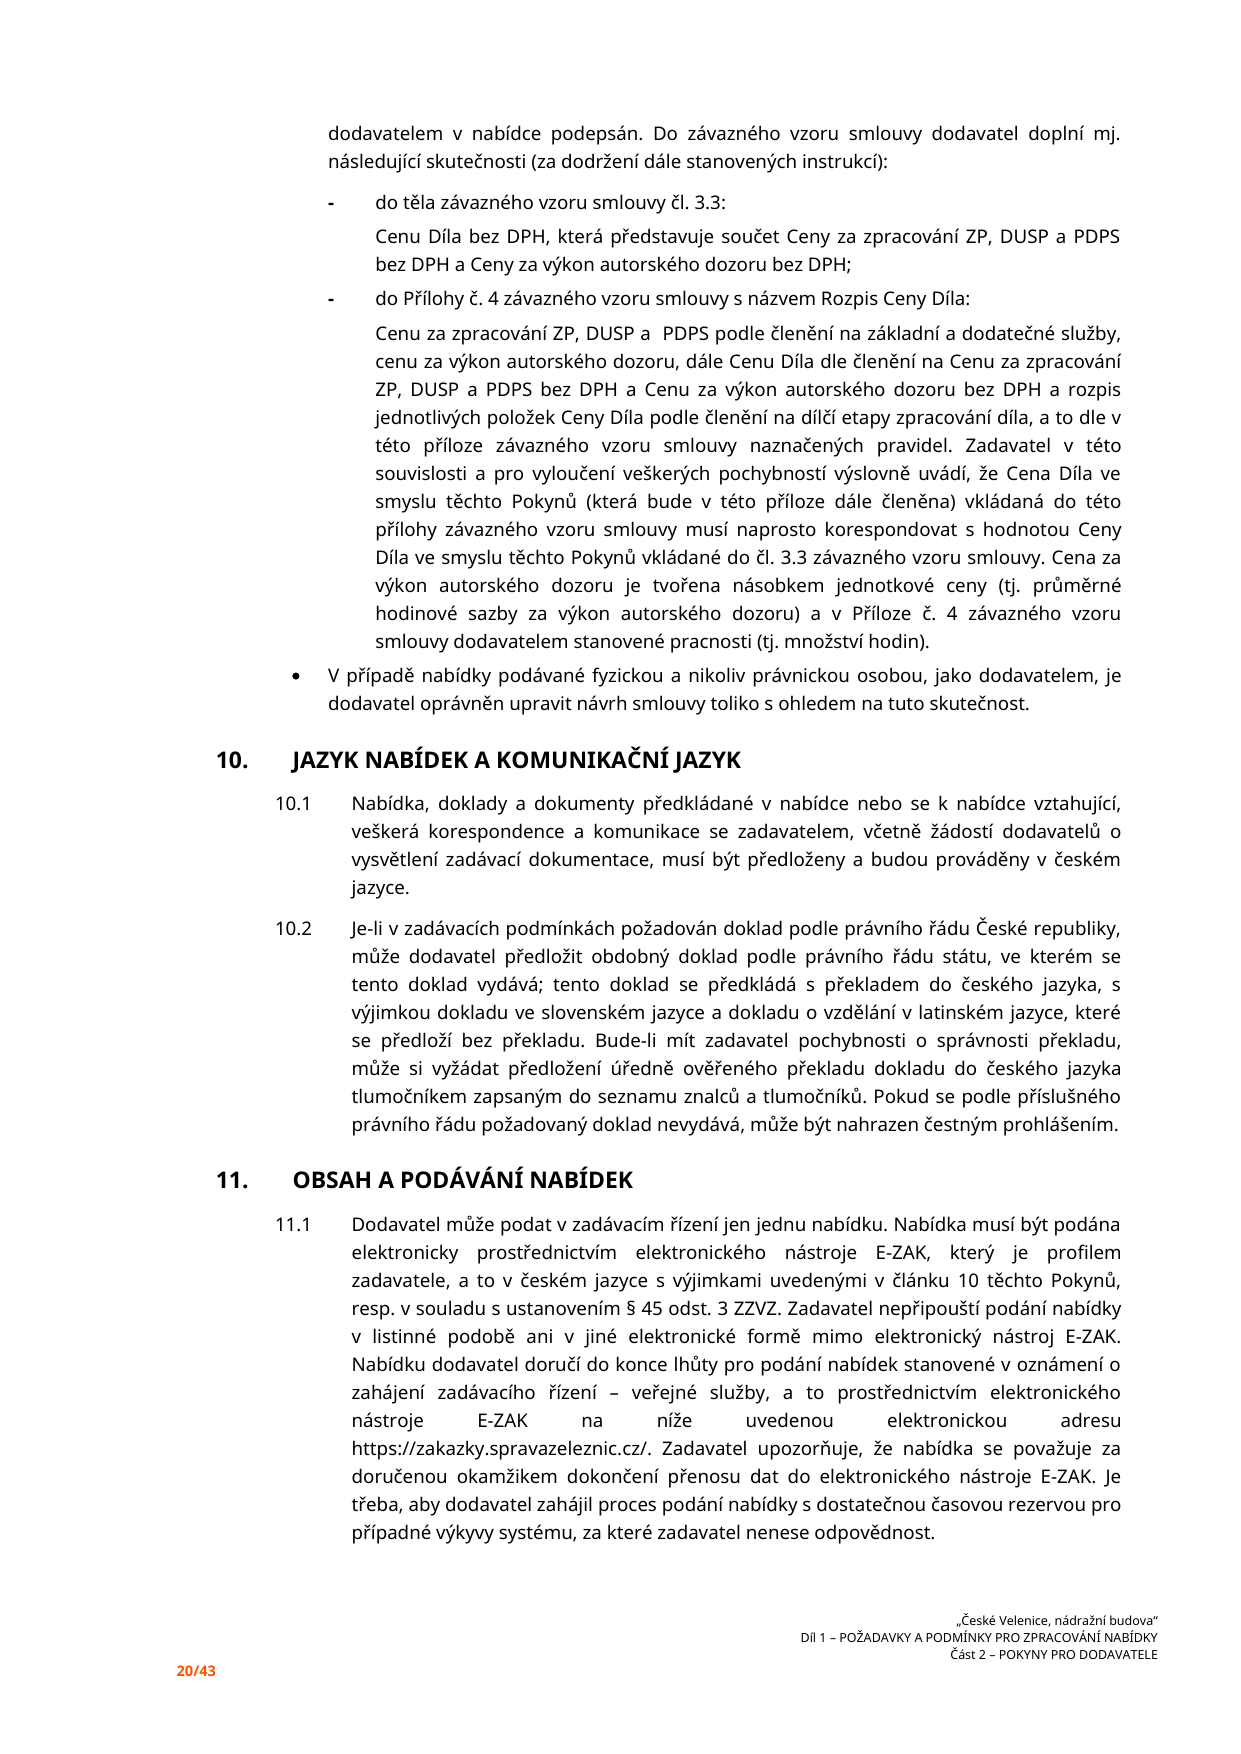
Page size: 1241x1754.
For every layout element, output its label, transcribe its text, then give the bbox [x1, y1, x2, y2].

text do Přílohy č. 4 závazného vzoru smlouvy s názvem Rozpis Ceny Díla: [328, 286, 1122, 311]
text V případě nabídky podávané fyzickou a nikoliv právnickou osobou, jako dodavatelem, je dodavatel oprávněn upravit návrh smlouvy toliko s ohledem na tuto skutečnost. [292, 662, 1122, 716]
text JAZYK NABÍDEK A KOMUNIKAČNÍ JAZYK [216, 743, 1122, 775]
list Cenu za zpracování ZP, DUSP a PDPS podle členění na základní a dodatečné služby, cenu za výkon autorského dozoru, dále Cenu Díla dle členění na Cenu za zpracování ZP, DUSP a PDPS bez DPH a Cenu za výkon autorského dozoru bez DPH a rozpis jednotlivých položek Ceny Díla podle členění na dílčí etapy zpracování díla, a to dle v této příloze závazného vzoru smlouvy naznačených pravidel. Zadavatel v této souvislosti a pro vyloučení veškerých pochybností výslovně uvádí, že Cena Díla ve smyslu těchto Pokynů (která bude v této příloze dále členěna) vkládaná do této přílohy závazného vzoru smlouvy musí naprosto korespondovat s hodnotou Ceny Díla ve smyslu těchto Pokynů vkládané do čl. 3.3 závazného vzoru smlouvy. Cena za výkon autorského dozoru je tvořena násobkem jednotkové ceny (tj. průměrné hodinové sazby za výkon autorského dozoru) a v Příloze č. 4 závazného vzoru smlouvy dodavatelem stanovené pracnosti (tj. množství hodin). [375, 320, 1122, 654]
list Cenu Díla bez DPH, která představuje součet Ceny za zpracování ZP, DUSP a PDPS bez DPH a Ceny za výkon autorského dozoru bez DPH; [375, 223, 1122, 277]
text Je-li v zadávacích podmínkách požadován doklad podle právního řádu České republiky, může dodavatel předložit obdobný doklad podle právního řádu státu, ve kterém se tento doklad vydává; tento doklad se předkládá s překladem do českého jazyka, s výjimkou dokladu ve slovenském jazyce a dokladu o vzdělání v latinském jazyce, které se předloží bez překladu. Bude-li mít zadavatel pochybnosti o správnosti překladu, může si vyžádat předložení úředně ověřeného překladu dokladu do českého jazyka tlumočníkem zapsaným do seznamu znalců a tlumočníků. Pokud se podle příslušného právního řádu požadovaný doklad nevydává, může být nahrazen čestným prohlášením. [275, 915, 1122, 1137]
text Dodavatel může podat v zadávacím řízení jen jednu nabídku. Nabídka musí být podána elektronicky prostřednictvím elektronického nástroje E-ZAK, který je profilem zadavatele, a to v českém jazyce s výjimkami uvedenými v článku 10 těchto Pokynů, resp. v souladu s ustanovením § 45 odst. 3 ZZVZ. Zadavatel nepřipouští podání nabídky v listinné podobě ani v jiné elektronické formě mimo elektronický nástroj E-ZAK. Nabídku dodavatel doručí do konce lhůty pro podání nabídek stanovené v oznámení o zahájení zadávacího řízení – veřejné služby, a to prostřednictvím elektronického nástroje E-ZAK na níže uvedenou elektronickou adresu https://zakazky.spravazeleznic.cz/. Zadavatel upozorňuje, že nabídka se považuje za doručenou okamžikem dokončení přenosu dat do elektronického nástroje E-ZAK. Je třeba, aby dodavatel zahájil proces podání nabídky s dostatečnou časovou rezervou pro případné výkyvy systému, za které zadavatel nenese odpovědnost. [275, 1211, 1122, 1545]
text do těla závazného vzoru smlouvy čl. 3.3: [328, 189, 1122, 215]
text Nabídka, doklady a dokumenty předkládané v nabídce nebo se k nabídce vztahující, veškerá korespondence a komunikace se zadavatelem, včetně žádostí dodavatelů o vysvětlení zadávací dokumentace, musí být předloženy a budou prováděny v českém jazyce. [275, 790, 1122, 900]
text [292, 121, 1122, 174]
text OBSAH a PODÁVÁNÍ NABÍDEK [216, 1164, 1122, 1195]
